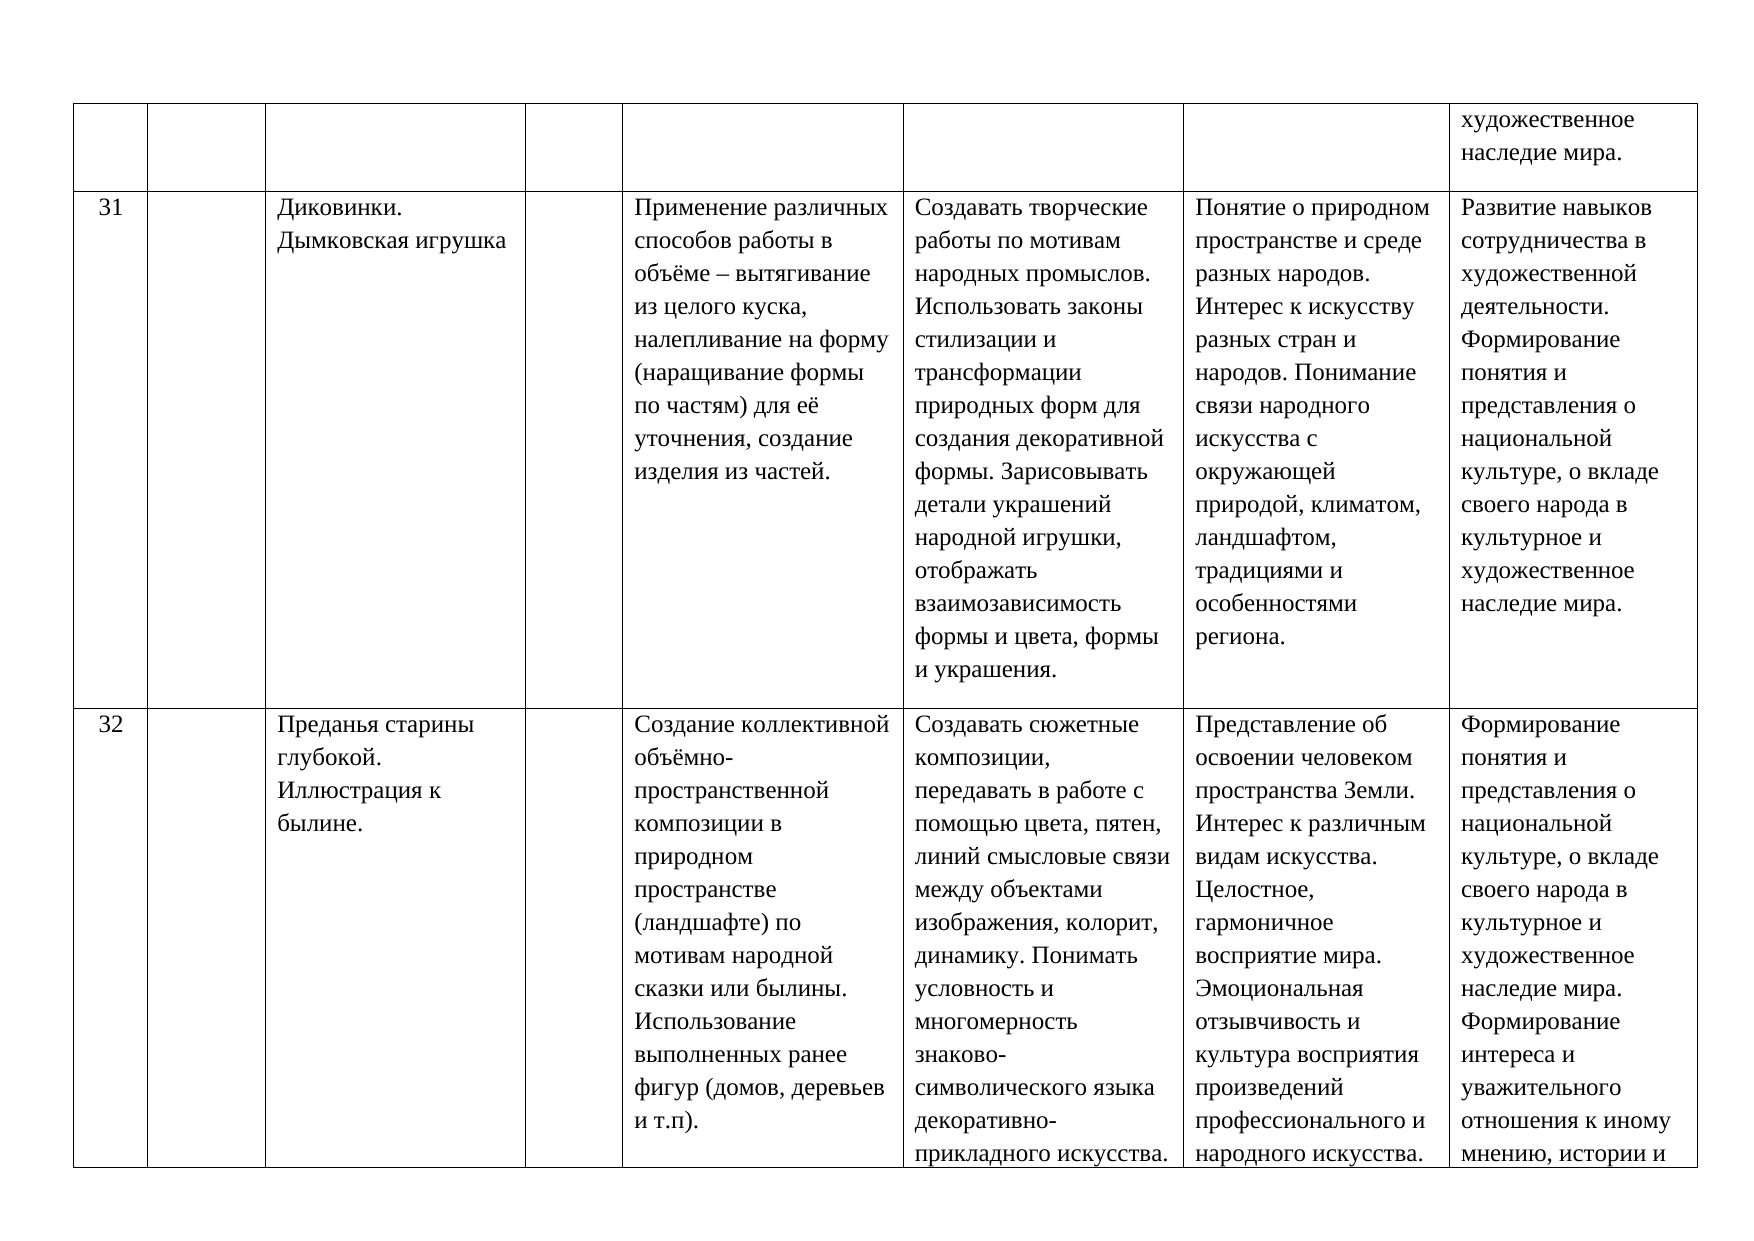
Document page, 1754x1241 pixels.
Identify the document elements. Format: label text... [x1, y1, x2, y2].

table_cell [1450, 709, 1697, 1167]
table_cell Развитие навыков сотрудничества в художественной деятельности. Формирование понятия и представления о национальной культуре, о вкладе своего народа в культурное и художественное наследие мира. [1450, 192, 1697, 708]
table_cell Понятие о природном пространстве и среде разных народов. Интерес к искусству разных стран и народов. Понимание связи народного искусства с окружающей природой, климатом, ландшафтом, традициями и особенностями региона. [1184, 192, 1449, 708]
table_cell [526, 709, 622, 1167]
table_cell [148, 709, 265, 1167]
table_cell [1450, 104, 1697, 191]
table_cell [526, 192, 622, 708]
table_cell Создавать творческие работы по мотивам народных промыслов. Использовать законы стилизации и трансформации природных форм для создания декоративной формы. Зарисовывать детали украшений народной игрушки, отображать взаимозависимость формы и цвета, формы и украшения. [904, 192, 1183, 708]
table_cell [526, 104, 622, 191]
table_cell [148, 192, 265, 708]
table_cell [1184, 104, 1449, 191]
table_cell Диковинки. Дымковская игрушка [266, 192, 525, 708]
table_cell 30 [74, 104, 147, 191]
table_cell Применение различных способов работы в объёме – вытягивание из целого куска, налепливание на форму (наращивание формы по частям) для её уточнения, создание изделия из частей. [623, 192, 903, 708]
table_cell 31 [74, 192, 147, 708]
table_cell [266, 709, 525, 1167]
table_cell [904, 709, 1183, 1167]
table_cell 32 [74, 709, 147, 1167]
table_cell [623, 104, 903, 191]
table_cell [266, 104, 525, 191]
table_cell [623, 709, 903, 1167]
table_cell [148, 104, 265, 191]
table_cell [904, 104, 1183, 191]
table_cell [1184, 709, 1449, 1167]
